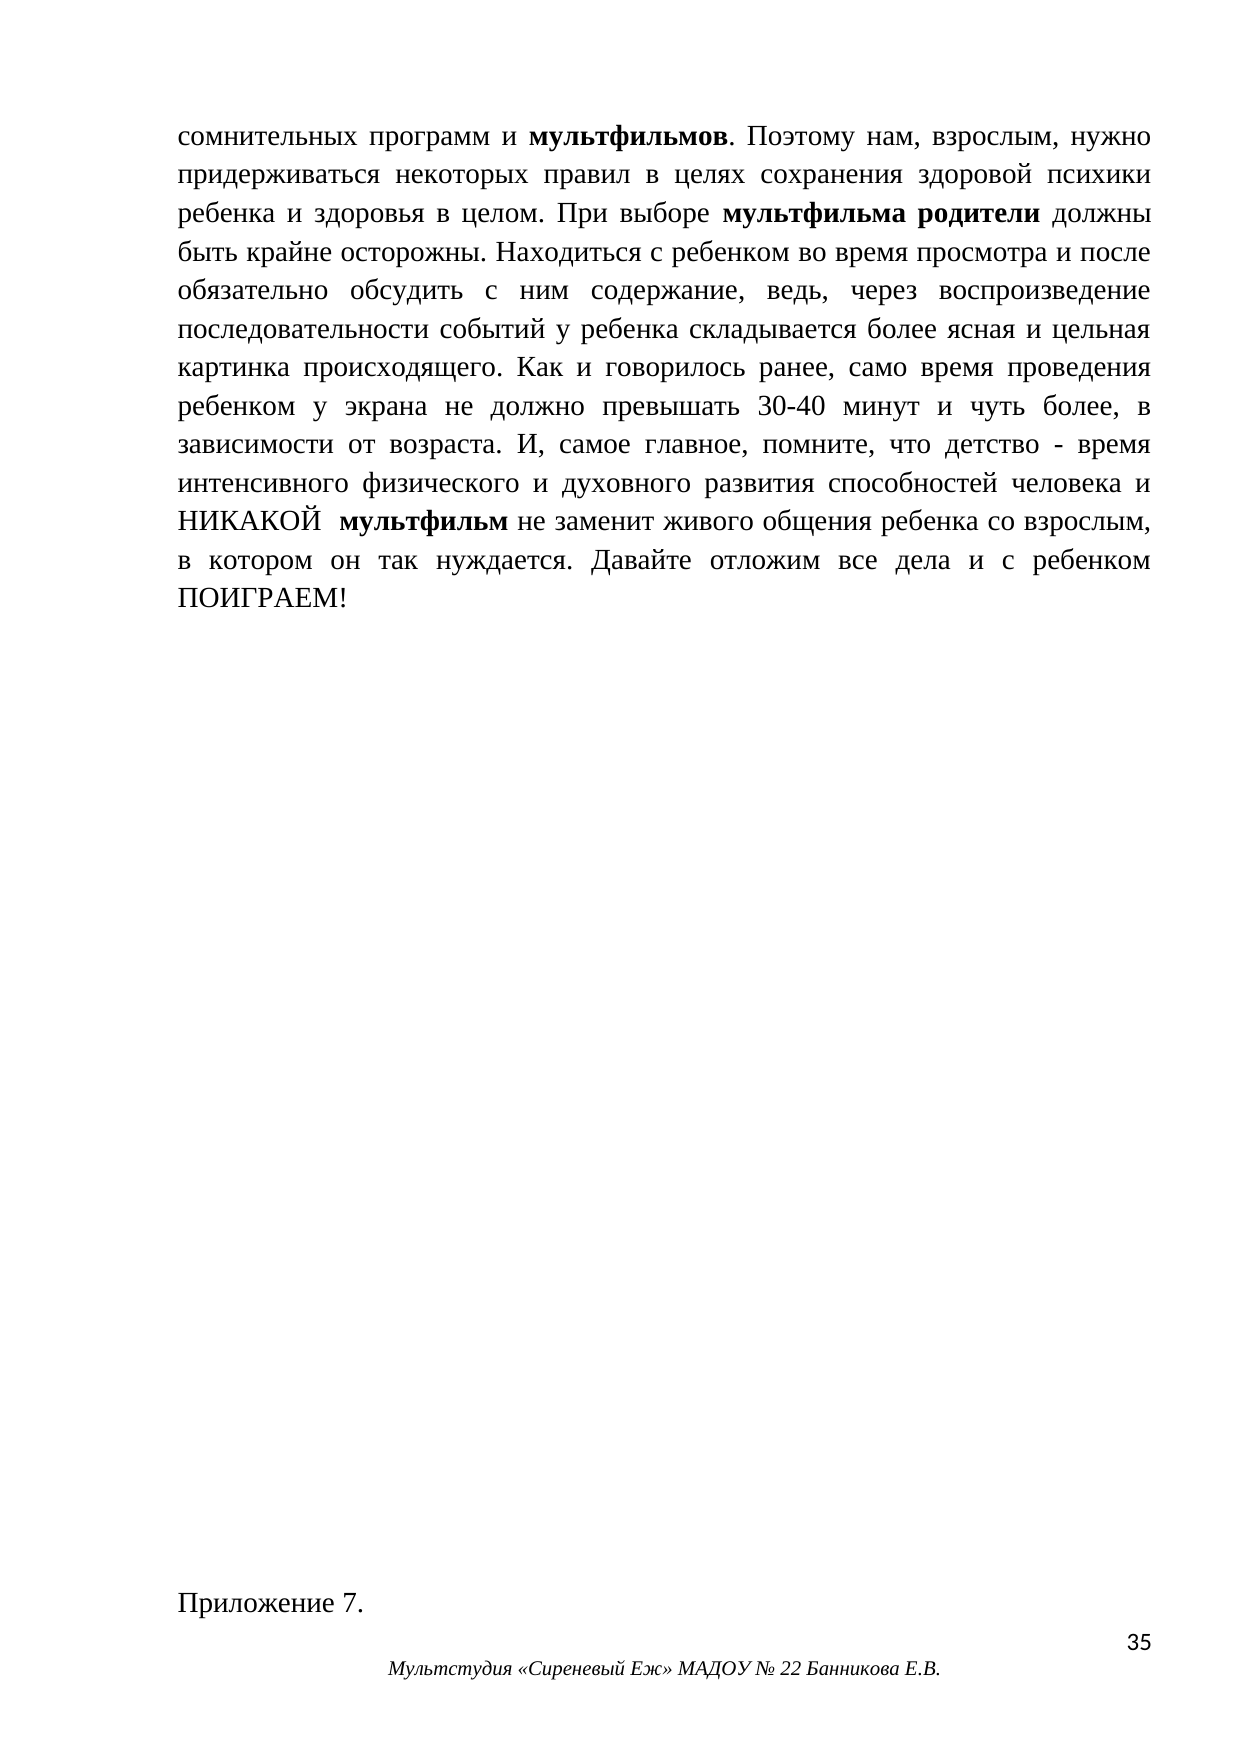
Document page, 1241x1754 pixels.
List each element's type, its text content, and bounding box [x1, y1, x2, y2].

text Приложение 7. [177, 1585, 1152, 1619]
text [177, 118, 1152, 614]
